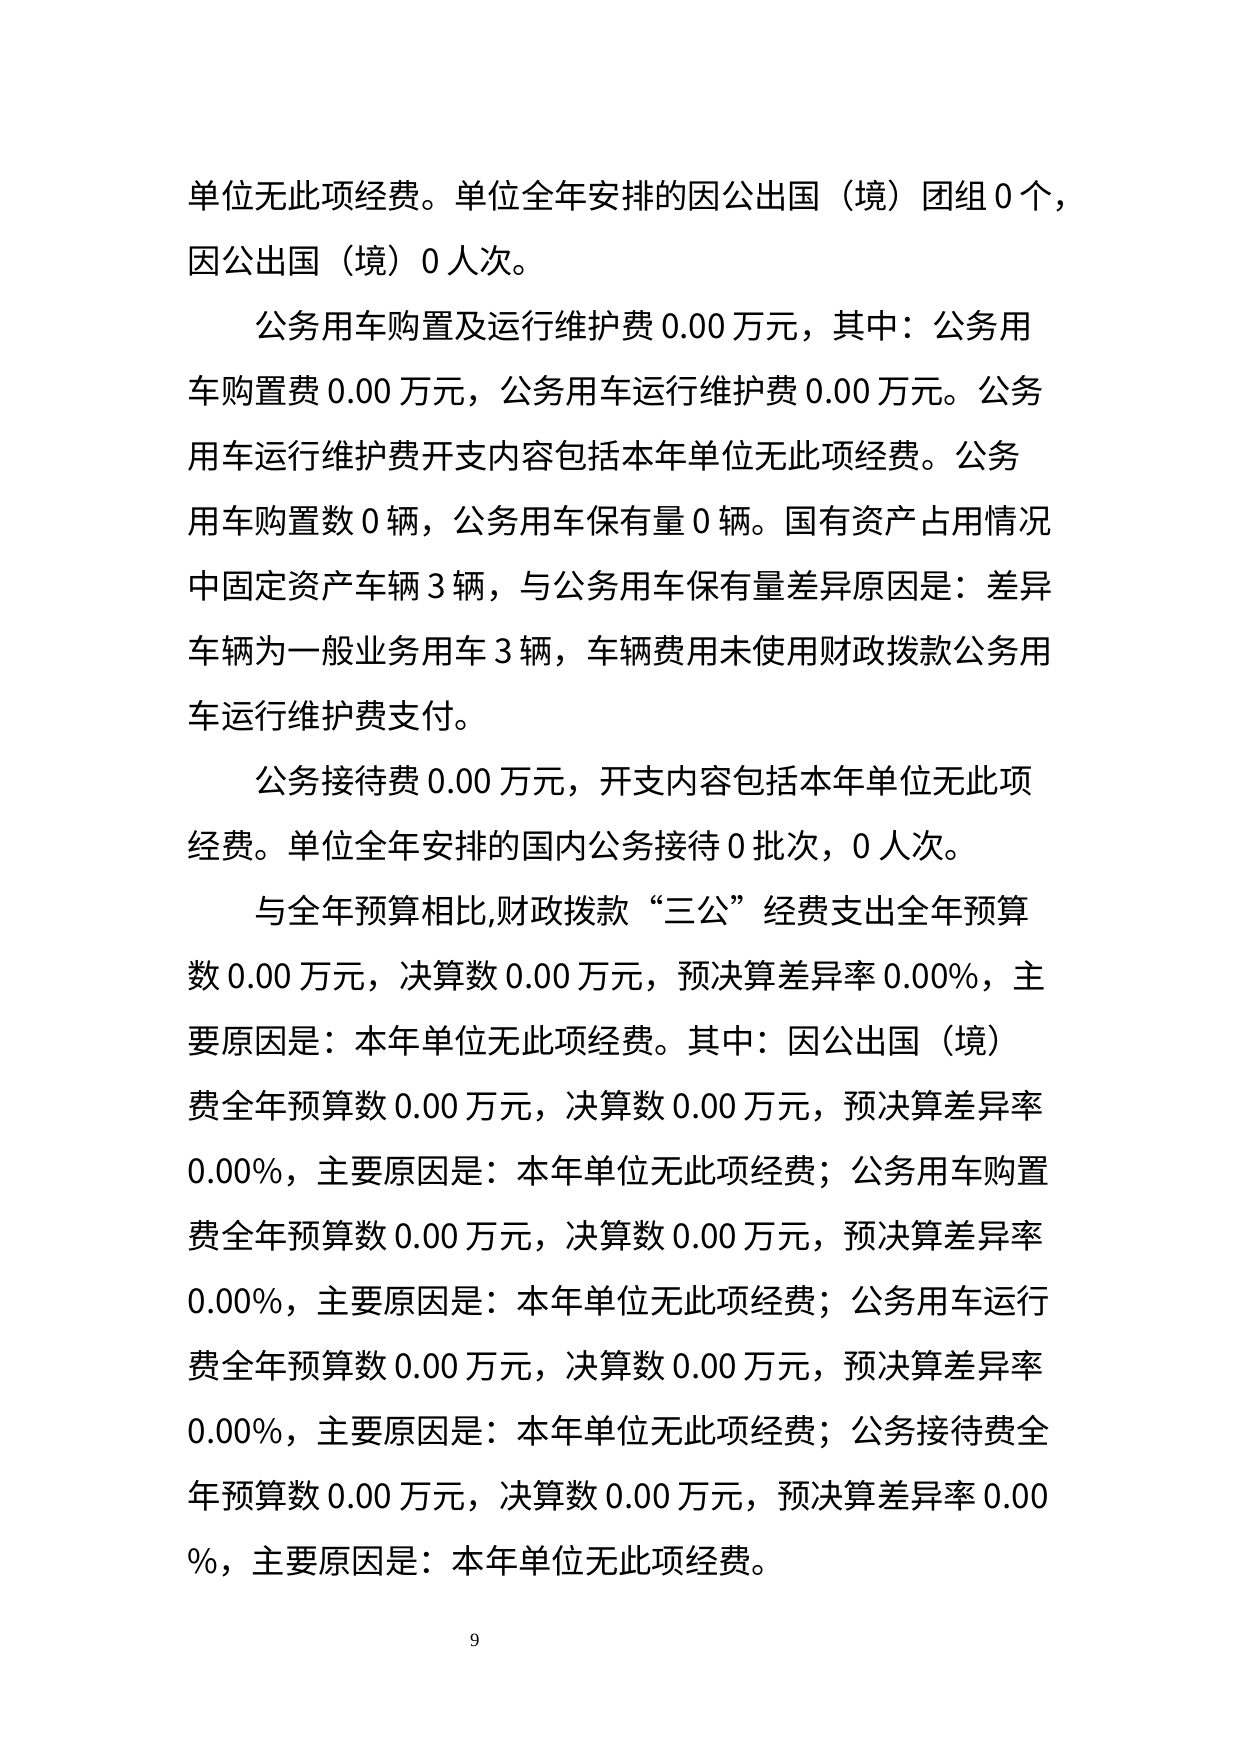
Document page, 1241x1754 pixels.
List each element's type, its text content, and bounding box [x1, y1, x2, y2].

text 公务用车购置及运行维护费0.00万元，其中：公务用车购置费0.00万元，公务用车运行维护费0.00万元。公务用车运行维护费开支内容包括本年单位无此项经费。公务用车购置数0辆，公务用车保有量0辆。国有资产占用情况中固定资产车辆3辆，与公务用车保有量差异原因是：差异车辆为一般业务用车3辆，车辆费用未使用财政拨款公务用车运行维护费支付。 [187, 292, 1053, 747]
text 公务接待费0.00万元，开支内容包括本年单位无此项经费。单位全年安排的国内公务接待0批次，0人次。 [187, 747, 1053, 877]
text 与全年预算相比,财政拨款“三公”经费支出全年预算数0.00万元，决算数0.00万元，预决算差异率0.00%，主要原因是：本年单位无此项经费。其中：因公出国（境）费全年预算数0.00万元，决算数0.00万元，预决算差异率0.00%，主要原因是：本年单位无此项经费；公务用车购置费全年预算数0.00万元，决算数0.00万元，预决算差异率0.00%，主要原因是：本年单位无此项经费；公务用车运行费全年预算数0.00万元，决算数0.00万元，预决算差异率0.00%，主要原因是：本年单位无此项经费；公务接待费全年预算数0.00万元，决算数0.00万元，预决算差异率0.00%，主要原因是：本年单位无此项经费。 [187, 877, 1053, 1592]
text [187, 162, 1053, 292]
